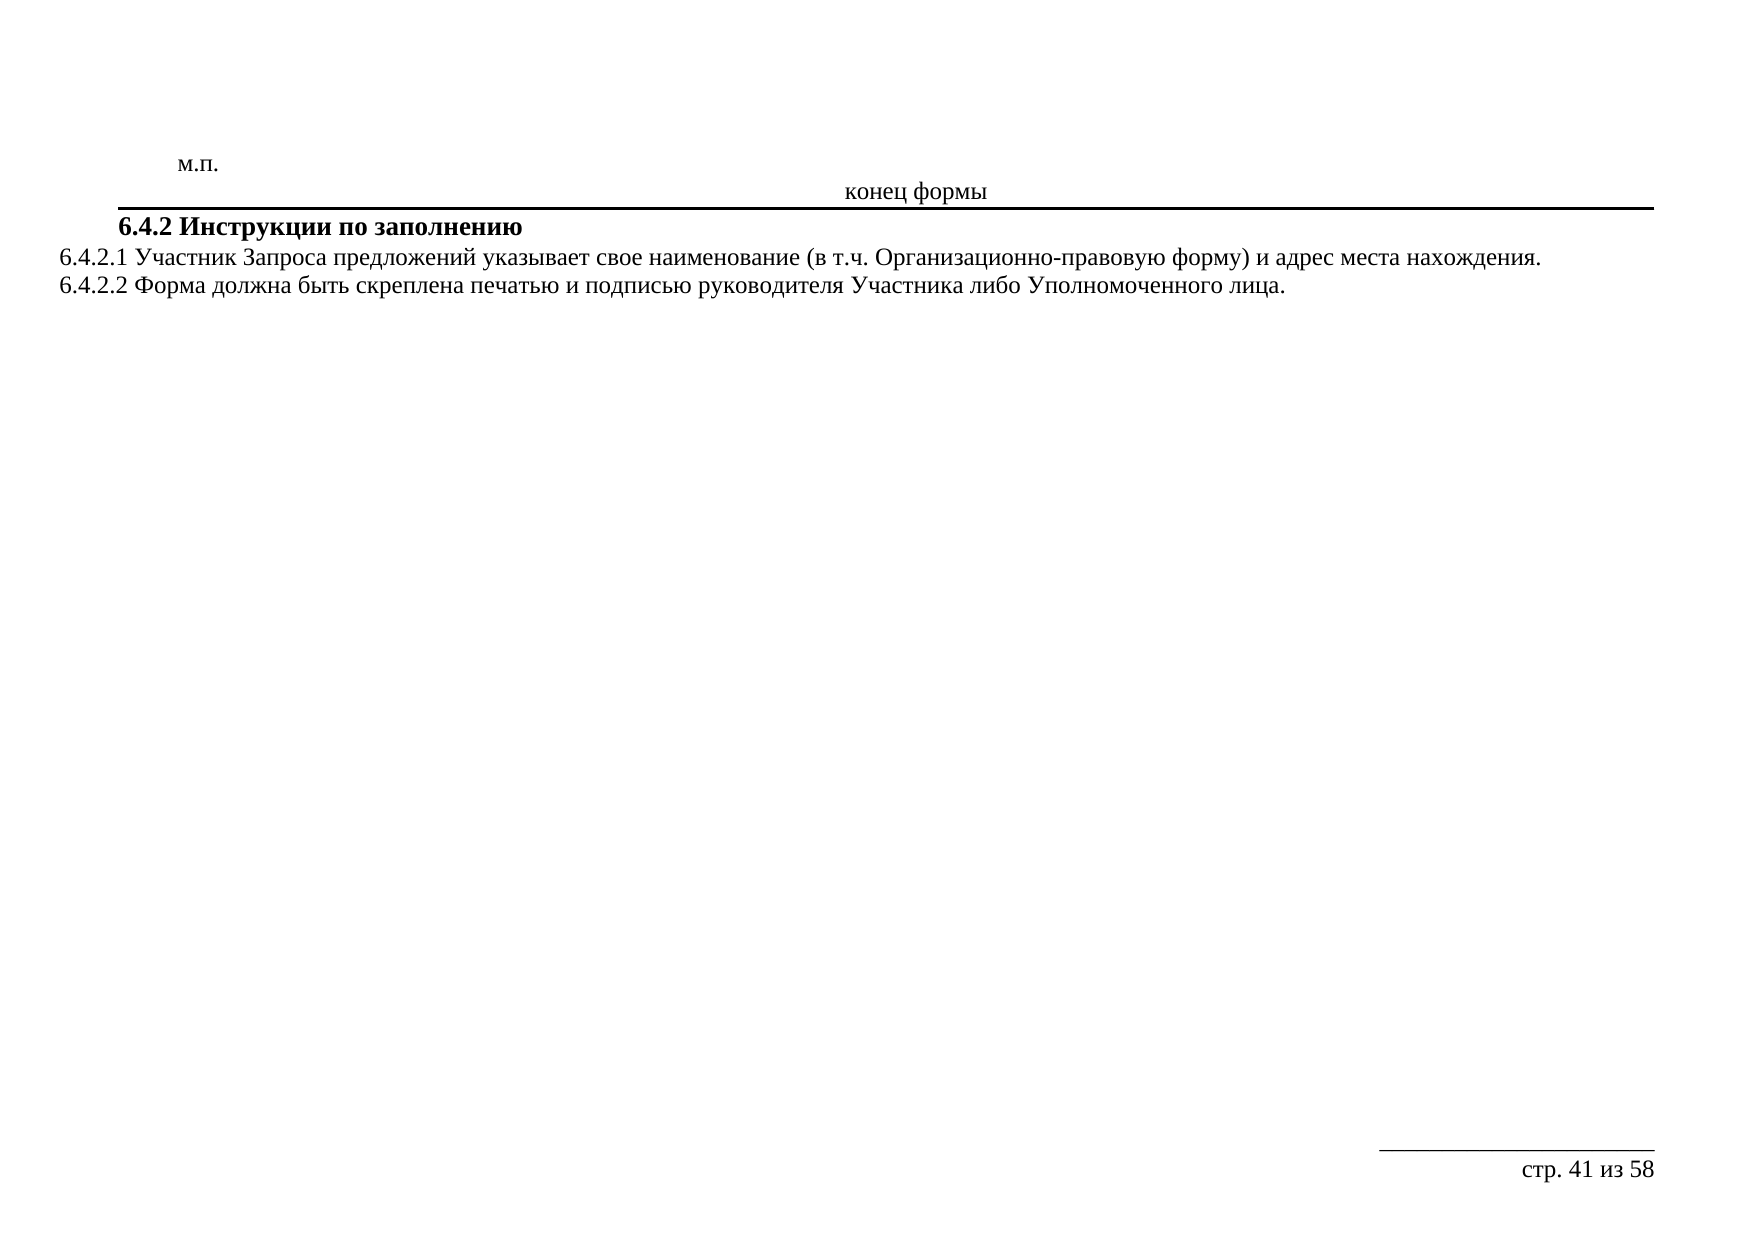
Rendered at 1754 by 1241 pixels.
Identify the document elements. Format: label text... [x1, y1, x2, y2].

text 6.4.2.1 Участник Запроса предложений указывает свое наименование (в т.ч. Организационно-правовую форму) и адрес места нахождения. [59, 242, 1654, 270]
subtitle 6.4.2 Инструкции по заполнению [118, 210, 1654, 242]
text м.п. [118, 148, 1654, 176]
text конец формы [118, 176, 1654, 207]
text 6.4.2.2 Форма должна быть скреплена печатью и подписью руководителя Участника либо Уполномоченного лица. [59, 270, 1654, 299]
